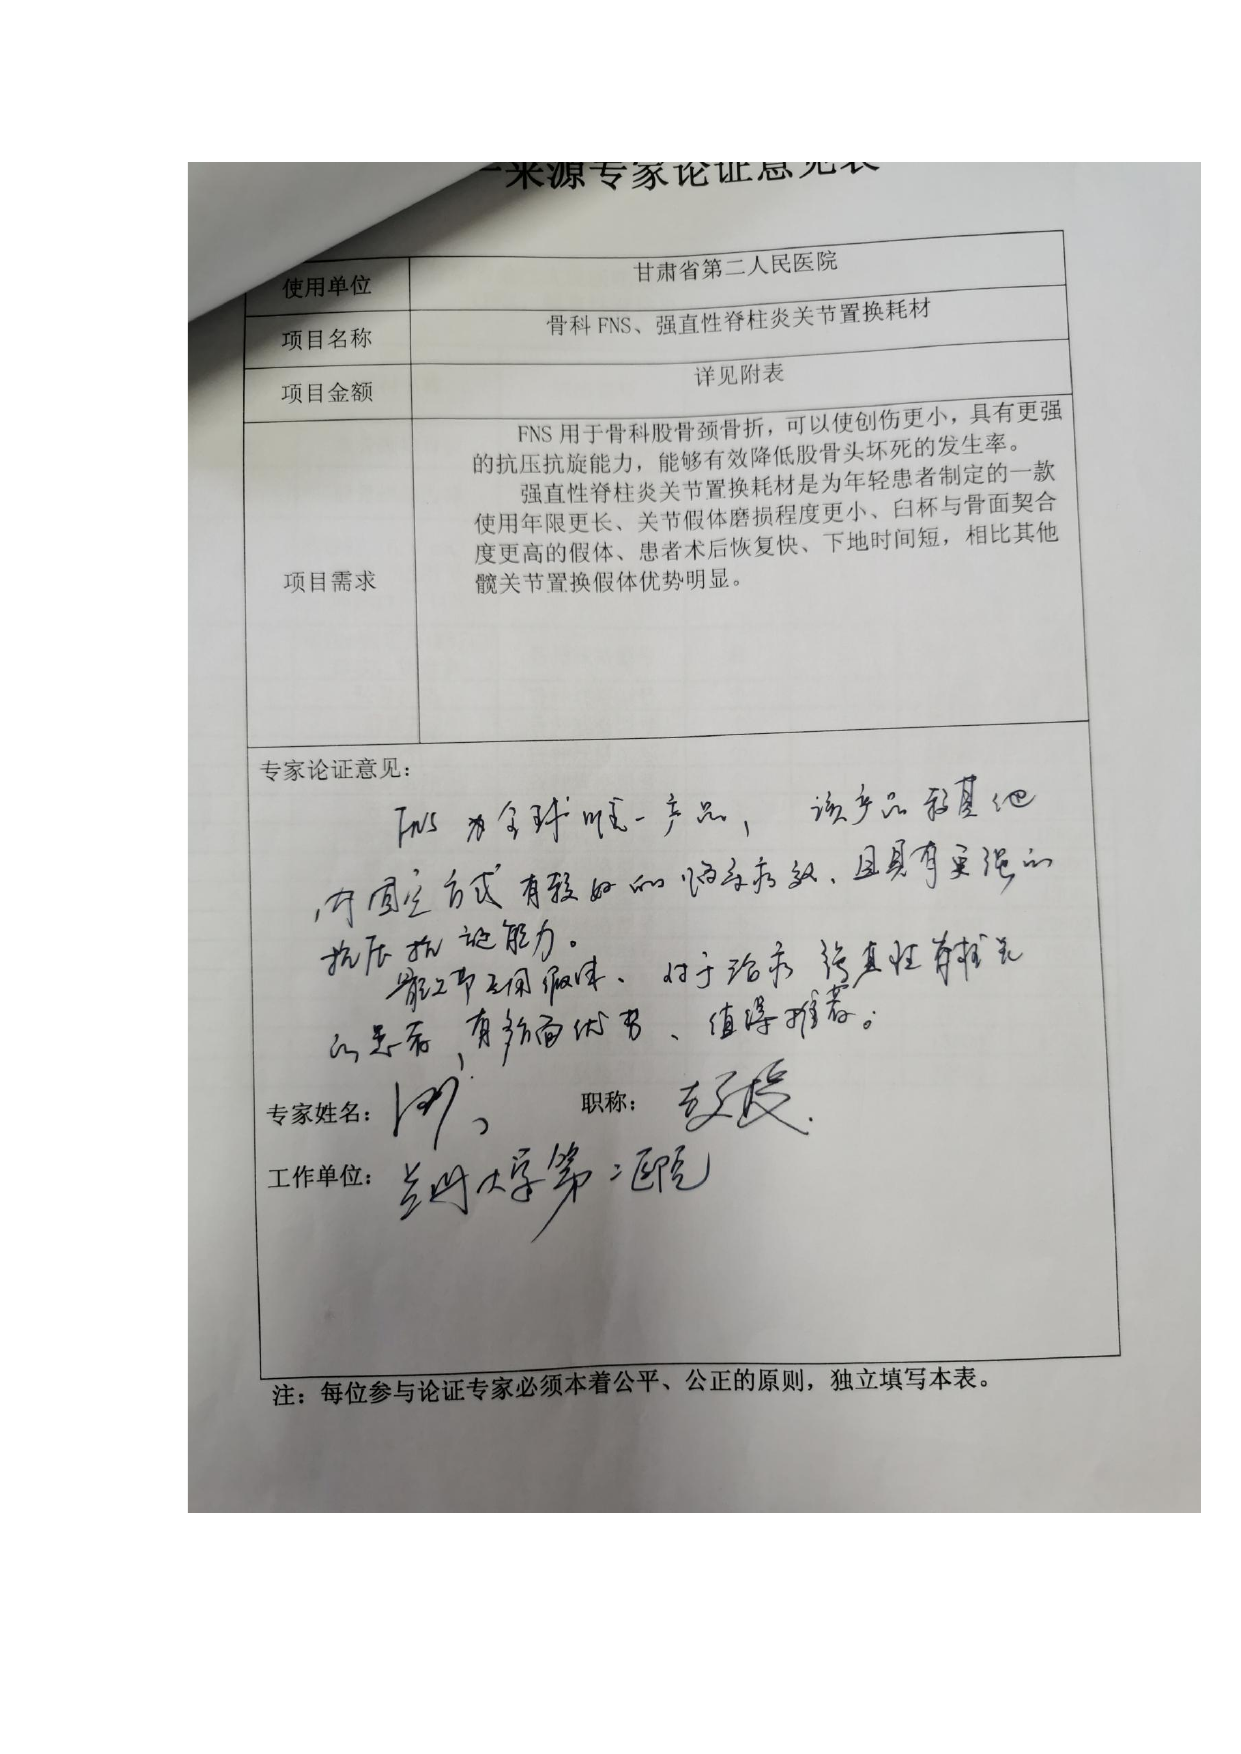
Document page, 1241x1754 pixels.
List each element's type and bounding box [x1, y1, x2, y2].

picture [187, 162, 1201, 1513]
